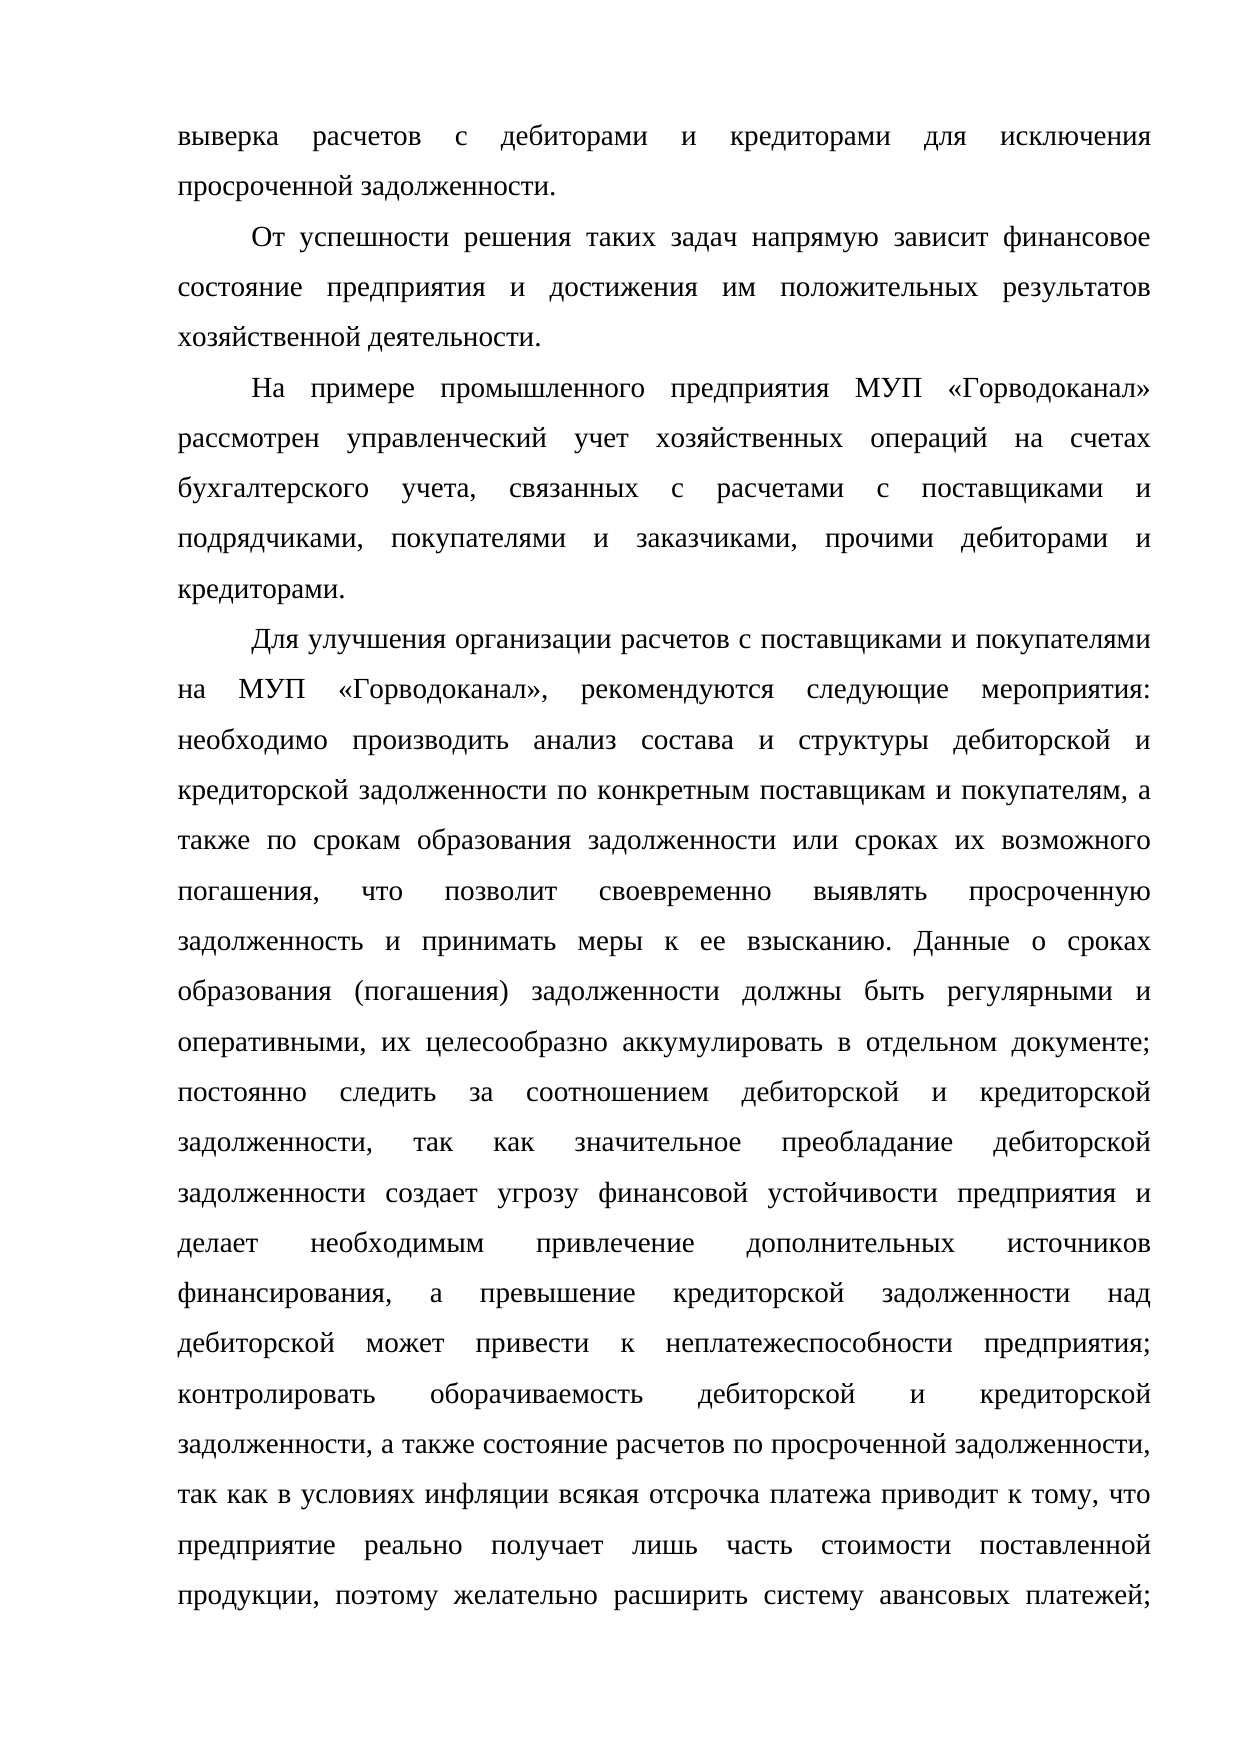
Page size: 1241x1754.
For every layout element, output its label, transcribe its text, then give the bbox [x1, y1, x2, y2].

text От успешности решения таких задач напрямую зависит финансовое состояние предприятия и достижения им положительных результатов хозяйственной деятельности. [177, 219, 1152, 353]
text На примере промышленного предприятия МУП «Горводоканал» рассмотрен управленческий учет хозяйственных операций на счетах бухгалтерского учета, связанных с расчетами с поставщиками и подрядчиками, покупателями и заказчиками, прочими дебиторами и кредиторами. [177, 370, 1152, 604]
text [177, 118, 1152, 202]
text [177, 621, 1152, 1611]
